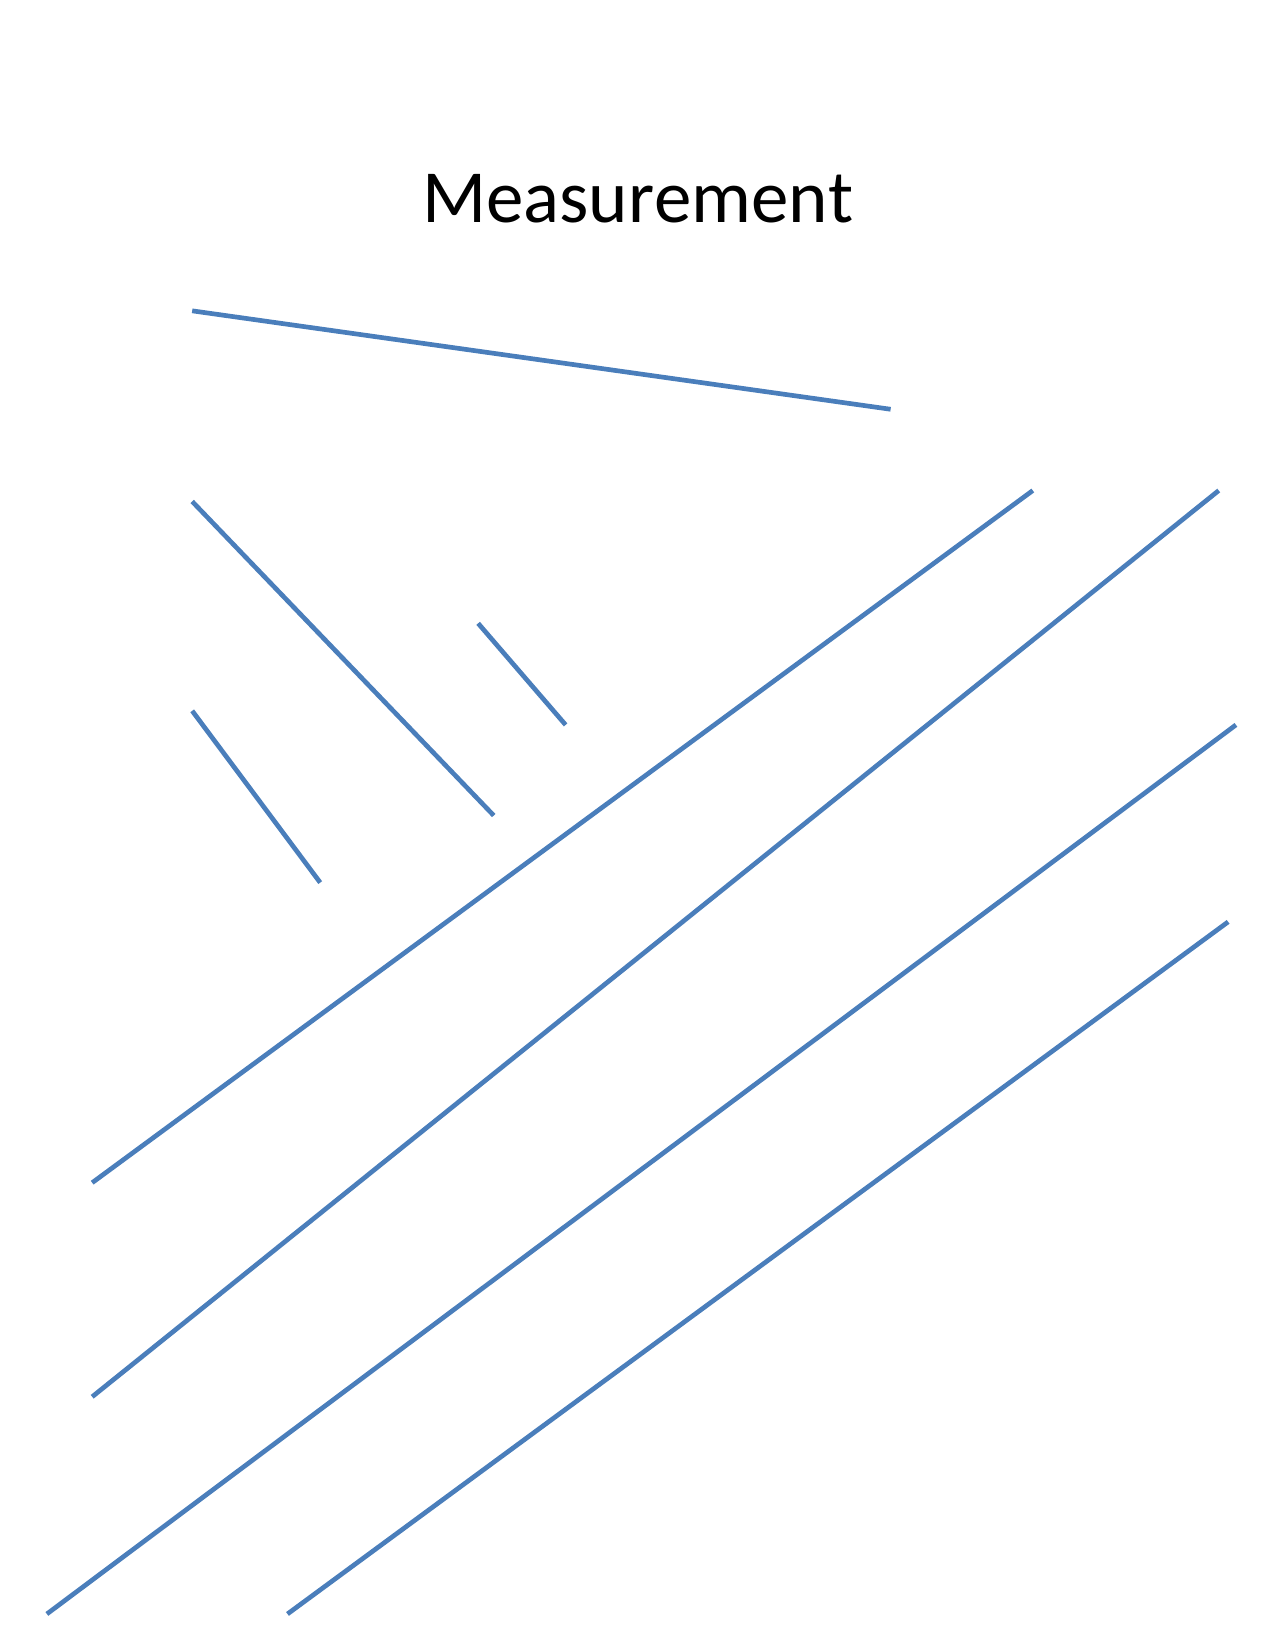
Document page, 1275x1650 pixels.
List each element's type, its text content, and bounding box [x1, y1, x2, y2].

text Measurement [150, 150, 1125, 242]
